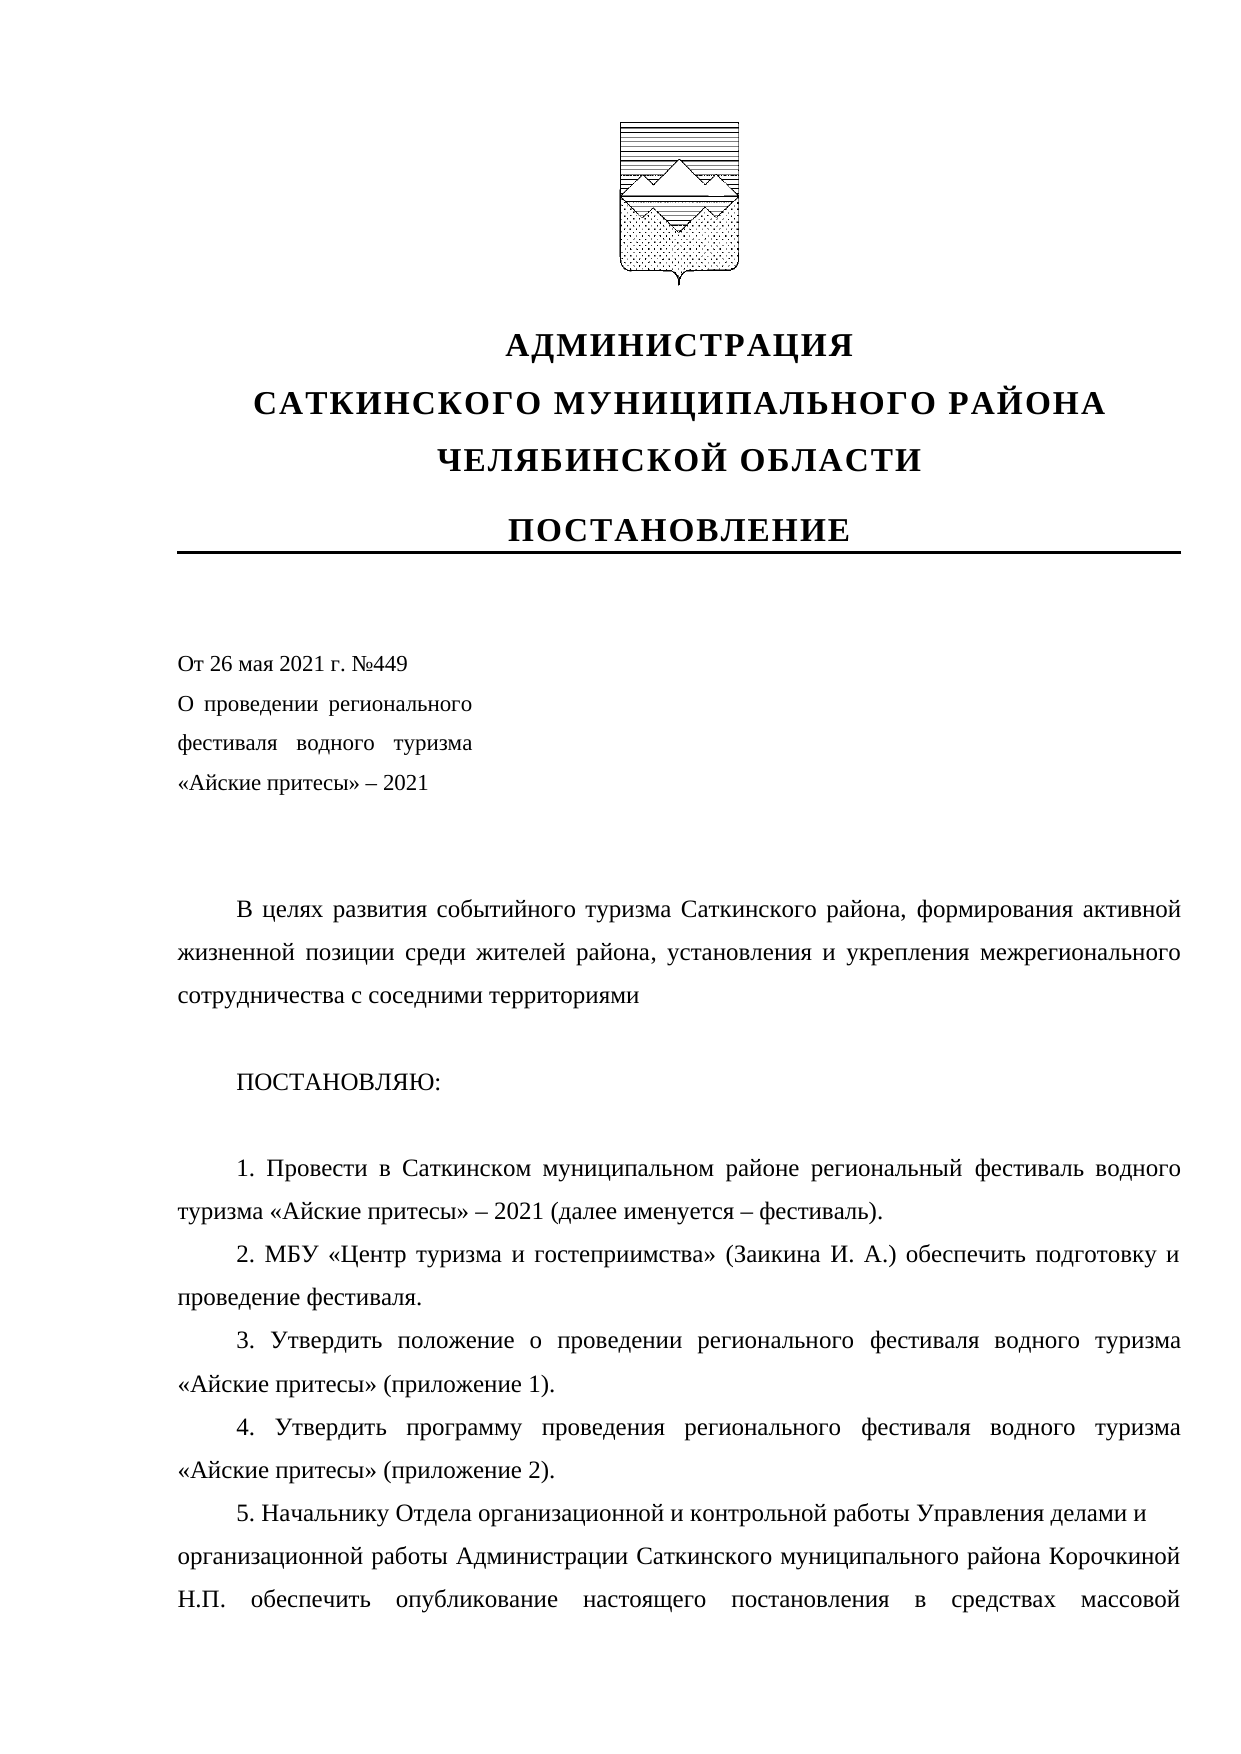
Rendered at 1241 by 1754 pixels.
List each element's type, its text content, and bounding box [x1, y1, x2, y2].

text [177, 1541, 1181, 1613]
text В целях развития событийного туризма Саткинского района, формирования активной жизненной позиции среди жителей района, установления и укрепления межрегионального сотрудничества с соседними территориями [177, 894, 1181, 1009]
text ПОСТАНОВЛЯЮ: [177, 1067, 1181, 1096]
picture [617, 118, 741, 287]
text ЧЕЛЯБИНСКОЙ ОБЛАСТИ [177, 441, 1181, 479]
text 2. МБУ «Центр туризма и гостеприимства» (Заикина И. А.) обеспечить подготовку и проведение фестиваля. [177, 1239, 1181, 1311]
text От 26 мая 2021 г. №449 [177, 650, 472, 677]
text 1. Провести в Саткинском муниципальном районе региональный фестиваль водного туризма «Айские притесы» – 2021 (далее именуется – фестиваль). [177, 1153, 1181, 1225]
text АДМИНИСТРАЦИЯ [177, 326, 1181, 364]
text ПОСТАНОВЛЕНИЕ [177, 511, 1181, 551]
text 3. Утвердить положение о проведении регионального фестиваля водного туризма «Айские притесы» (приложение 1). [177, 1326, 1181, 1397]
text 4. Утвердить программу проведения регионального фестиваля водного туризма «Айские притесы» (приложение 2). [177, 1412, 1181, 1484]
text 5. Начальнику Отдела организационной и контрольной работы Управления делами и [177, 1498, 1181, 1527]
text САТКИНСКОГО МУНИЦИПАЛЬНОГО РАЙОНА [177, 383, 1181, 421]
text О проведении регионального фестиваля водного туризма «Айские притесы» – 2021 [177, 690, 472, 795]
